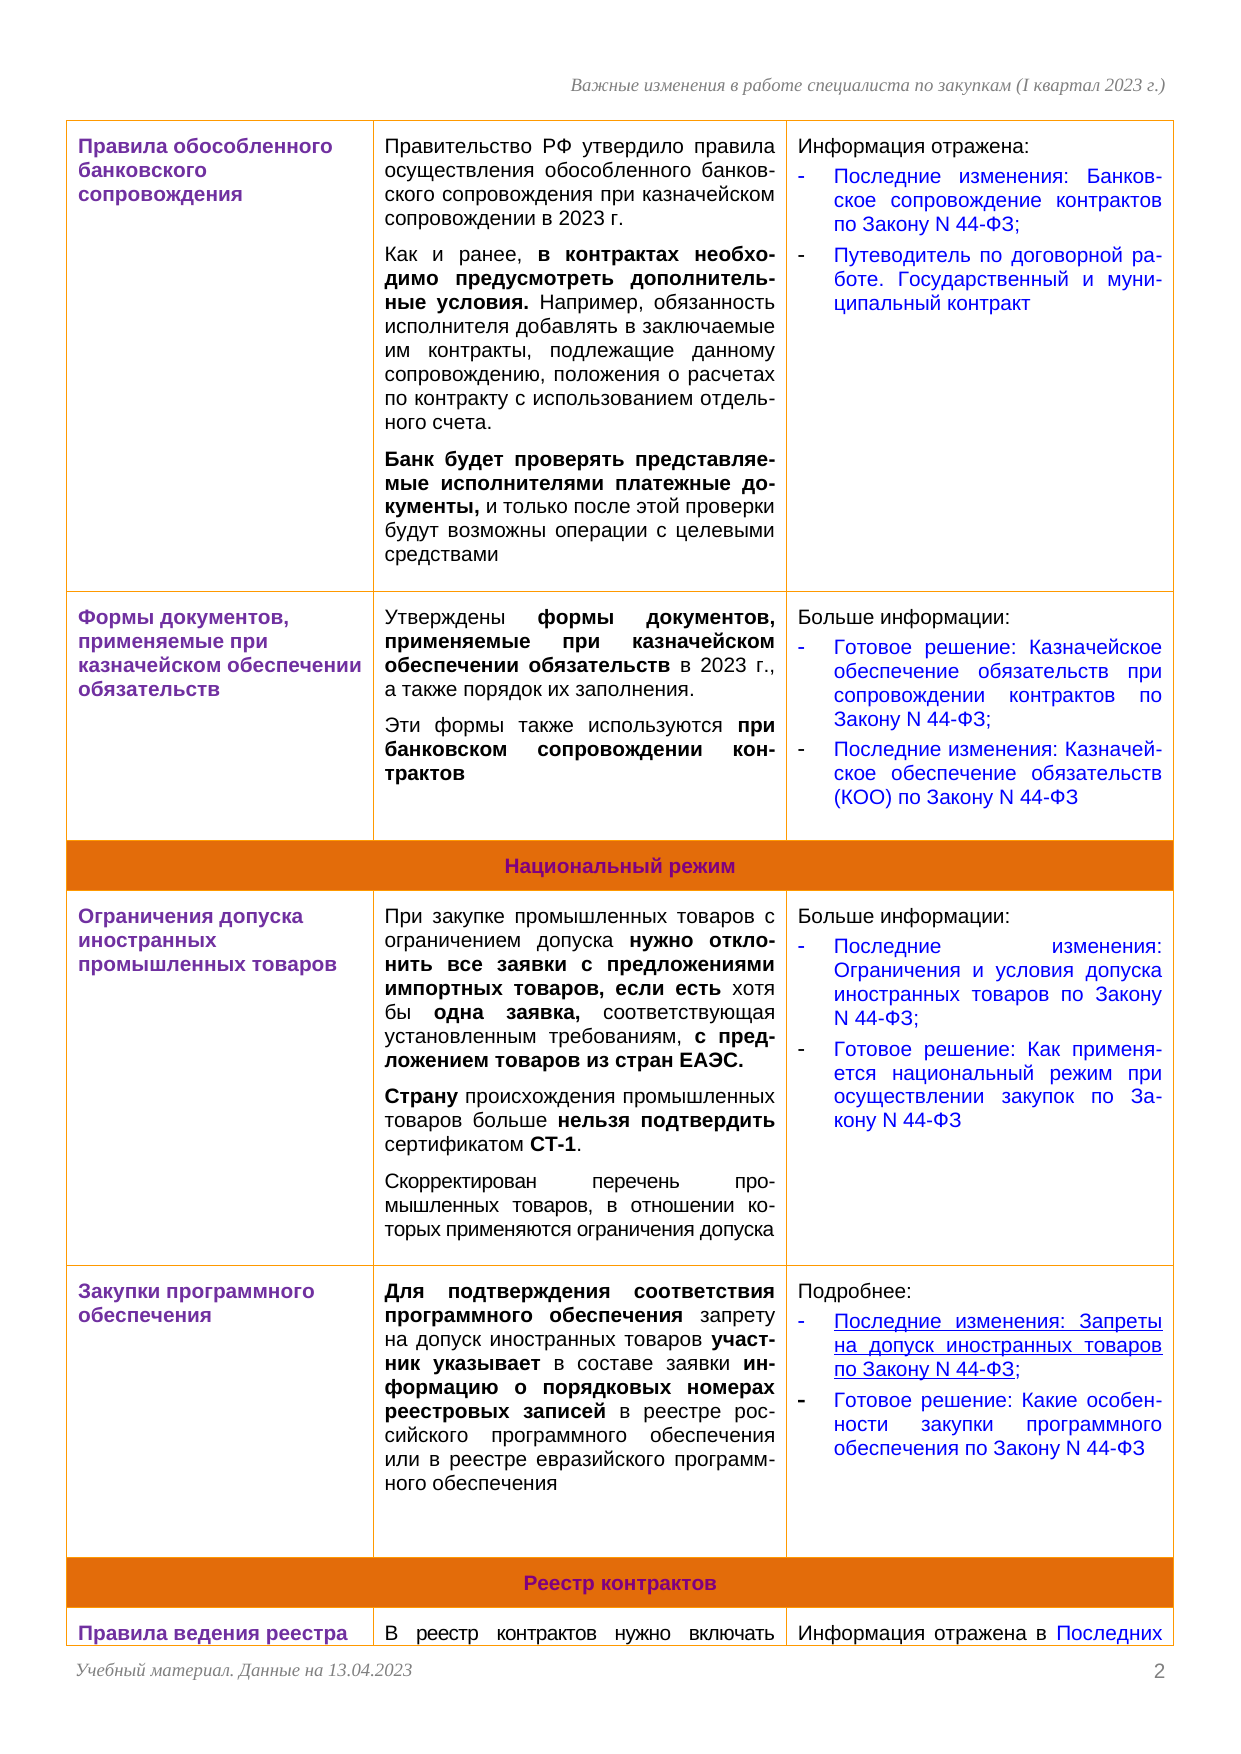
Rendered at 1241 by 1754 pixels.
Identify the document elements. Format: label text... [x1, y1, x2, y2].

table_cell Подробнее: Последние изменения: Запреты на допуск иностранных товаров по Закону N 44-ФЗ; Готовое решение: Какие особенности закупки программного обеспечения по Закону N 44-ФЗ [787, 1266, 1173, 1557]
table_cell Утверждены формы документов, применяемые при казначейском обеспечении обязательств в 2023 г., а также порядок их заполнения. Эти формы также используются при банковском сопровождении контрактов [374, 592, 786, 840]
table_cell Правила обособленного банковского сопровождения [67, 121, 373, 591]
table_cell Правительство РФ утвердило правила осуществления обособленного банковского сопровождения при казначейском сопровождении в 2023 г. Как и ранее, в контрактах необходимо предусмотреть дополнительные условия. Например, обязанность исполнителя добавлять в заключаемые им контракты, подлежащие данному сопровождению, положения о расчетах по контракту с использованием отдельного счета. Банк будет проверять представляемые исполнителями платежные документы, и только после этой проверки будут возможны операции с целевыми средствами [374, 121, 786, 591]
table_cell Для подтверждения соответствия программного обеспечения запрету на допуск иностранных товаров участник указывает в составе заявки информацию о порядковых номерах реестровых записей в реестре российского программного обеспечения или в реестре евразийского программного обеспечения [374, 1266, 786, 1557]
table_cell Национальный режим [67, 841, 1173, 890]
table_cell Формы документов, применяемые при казначейском обеспечении обязательств [67, 592, 373, 840]
table_cell При закупке промышленных товаров с ограничением допуска нужно отклонить все заявки с предложениями импортных товаров, если есть хотя бы одна заявка, соответствующая установленным требованиям, с предложением товаров из стран ЕАЭС. Страну происхождения промышленных товаров больше нельзя подтвердить сертификатом СТ-1. Скорректирован перечень промышленных товаров, в отношении которых применяются ограничения допуска [374, 891, 786, 1265]
table_cell Закупки программного обеспечения [67, 1266, 373, 1557]
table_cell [374, 1608, 786, 1644]
table_cell Ограничения допуска иностранных промышленных товаров [67, 891, 373, 1265]
table_cell Реестр контрактов [67, 1558, 1173, 1607]
table_cell Больше информации: Последние изменения: Ограничения и условия допуска иностранных товаров по Закону N 44-ФЗ; Готовое решение: Как применяется национальный режим при осуществлении закупок по Закону N 44-ФЗ [787, 891, 1173, 1265]
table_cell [787, 1608, 1173, 1644]
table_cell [67, 1608, 373, 1644]
table_cell Информация отражена: Последние изменения: Банковское сопровождение контрактов по Закону N 44-ФЗ; Путеводитель по договорной работе. Государственный и муниципальный контракт [787, 121, 1173, 591]
table_cell Больше информации: Готовое решение: Казначейское обеспечение обязательств при сопровождении контрактов по Закону N 44-ФЗ; Последние изменения: Казначейское обеспечение обязательств (КОО) по Закону N 44-ФЗ [787, 592, 1173, 840]
